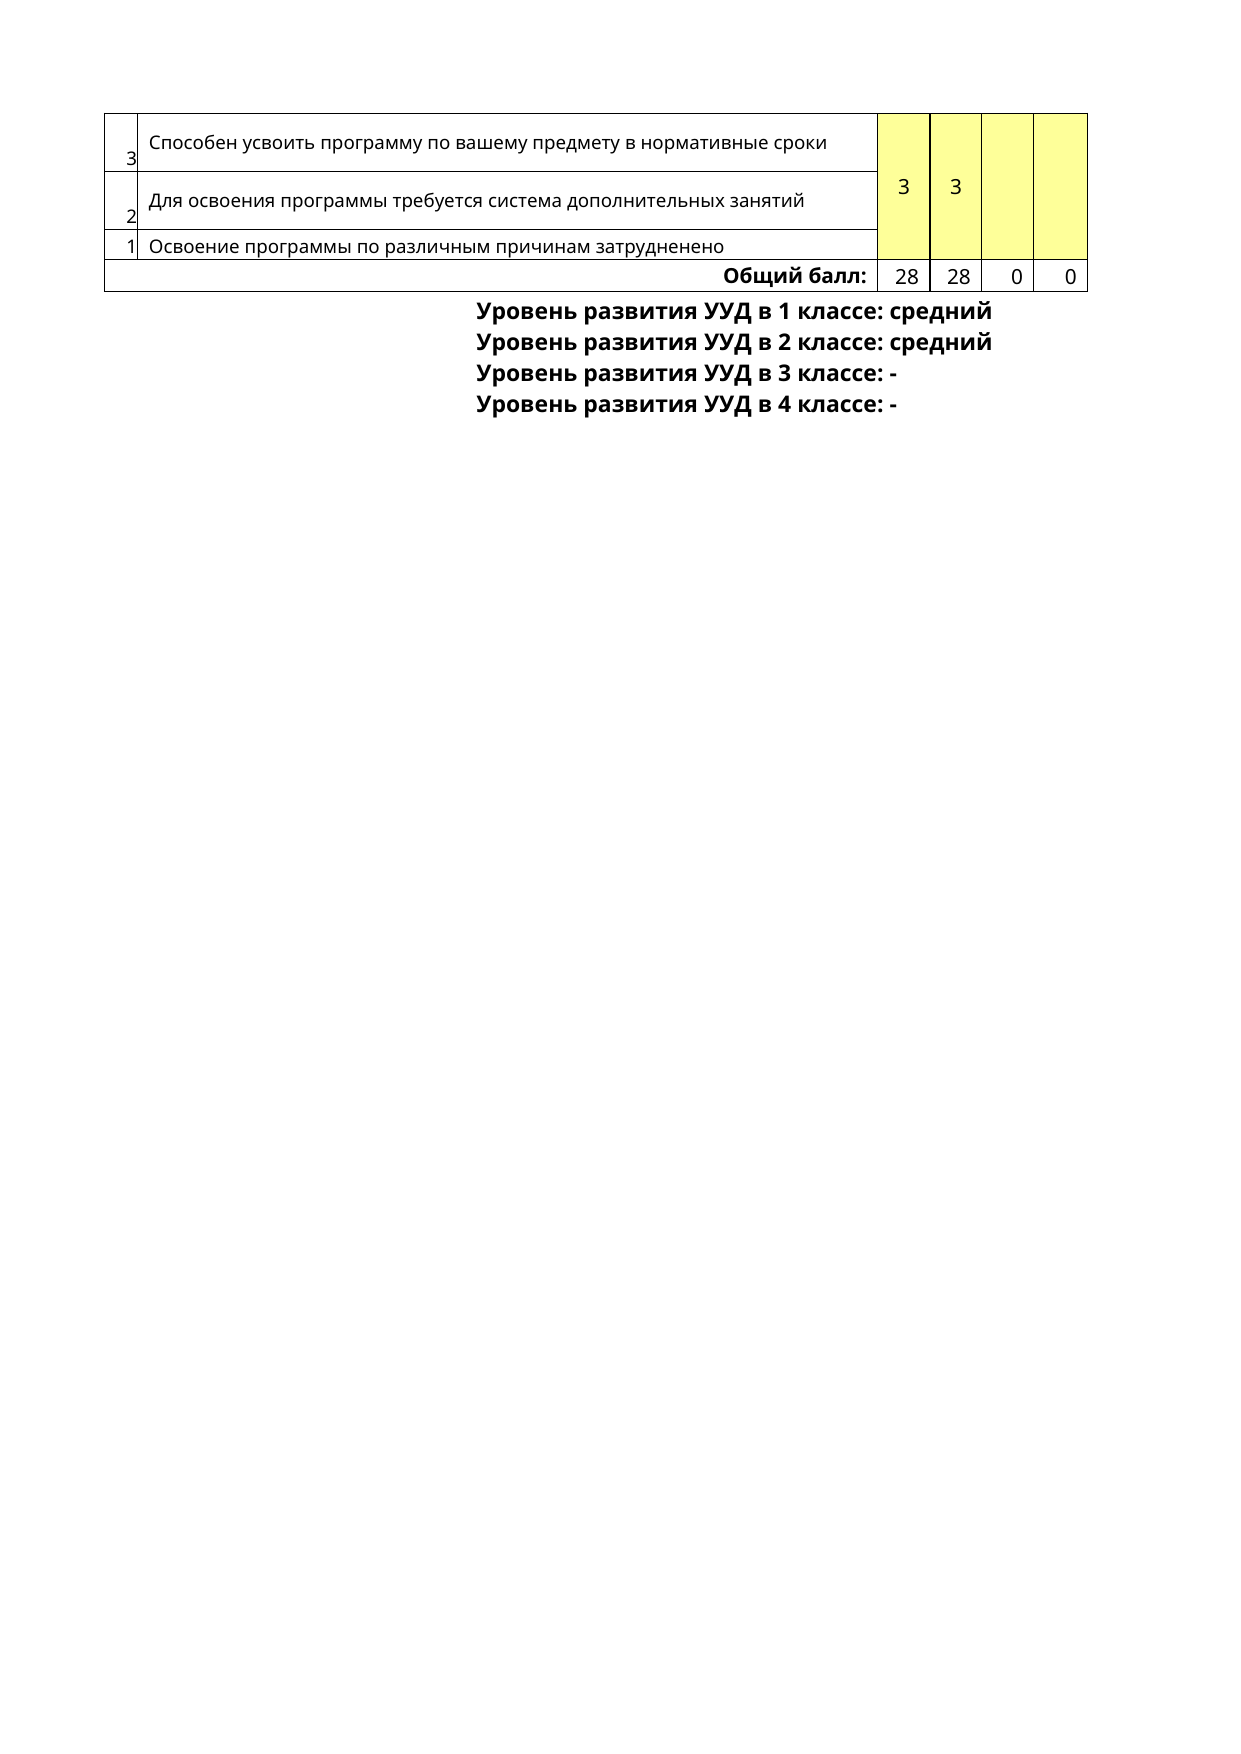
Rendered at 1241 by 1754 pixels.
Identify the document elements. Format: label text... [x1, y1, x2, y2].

table_header 3 [878, 114, 929, 259]
table_cell 0 [982, 260, 1033, 291]
table_cell Для освоения программы требуется система дополнительных занятий [138, 172, 877, 229]
table_header 3 [931, 114, 981, 259]
table_cell 28 [878, 260, 929, 291]
table_cell 28 [931, 260, 981, 291]
table_cell Общий балл: [105, 260, 877, 291]
table_header 3 [105, 114, 137, 171]
table_header [982, 114, 1033, 259]
table_cell Освоение программы по различным причинам затрудненено [138, 230, 877, 259]
table_cell 0 [1034, 260, 1087, 291]
table_cell 1 [105, 230, 137, 259]
table_header Способен усвоить программу по вашему предмету в нормативные сроки [138, 114, 877, 171]
table_cell 2 [105, 172, 137, 229]
table_header [1034, 114, 1087, 259]
